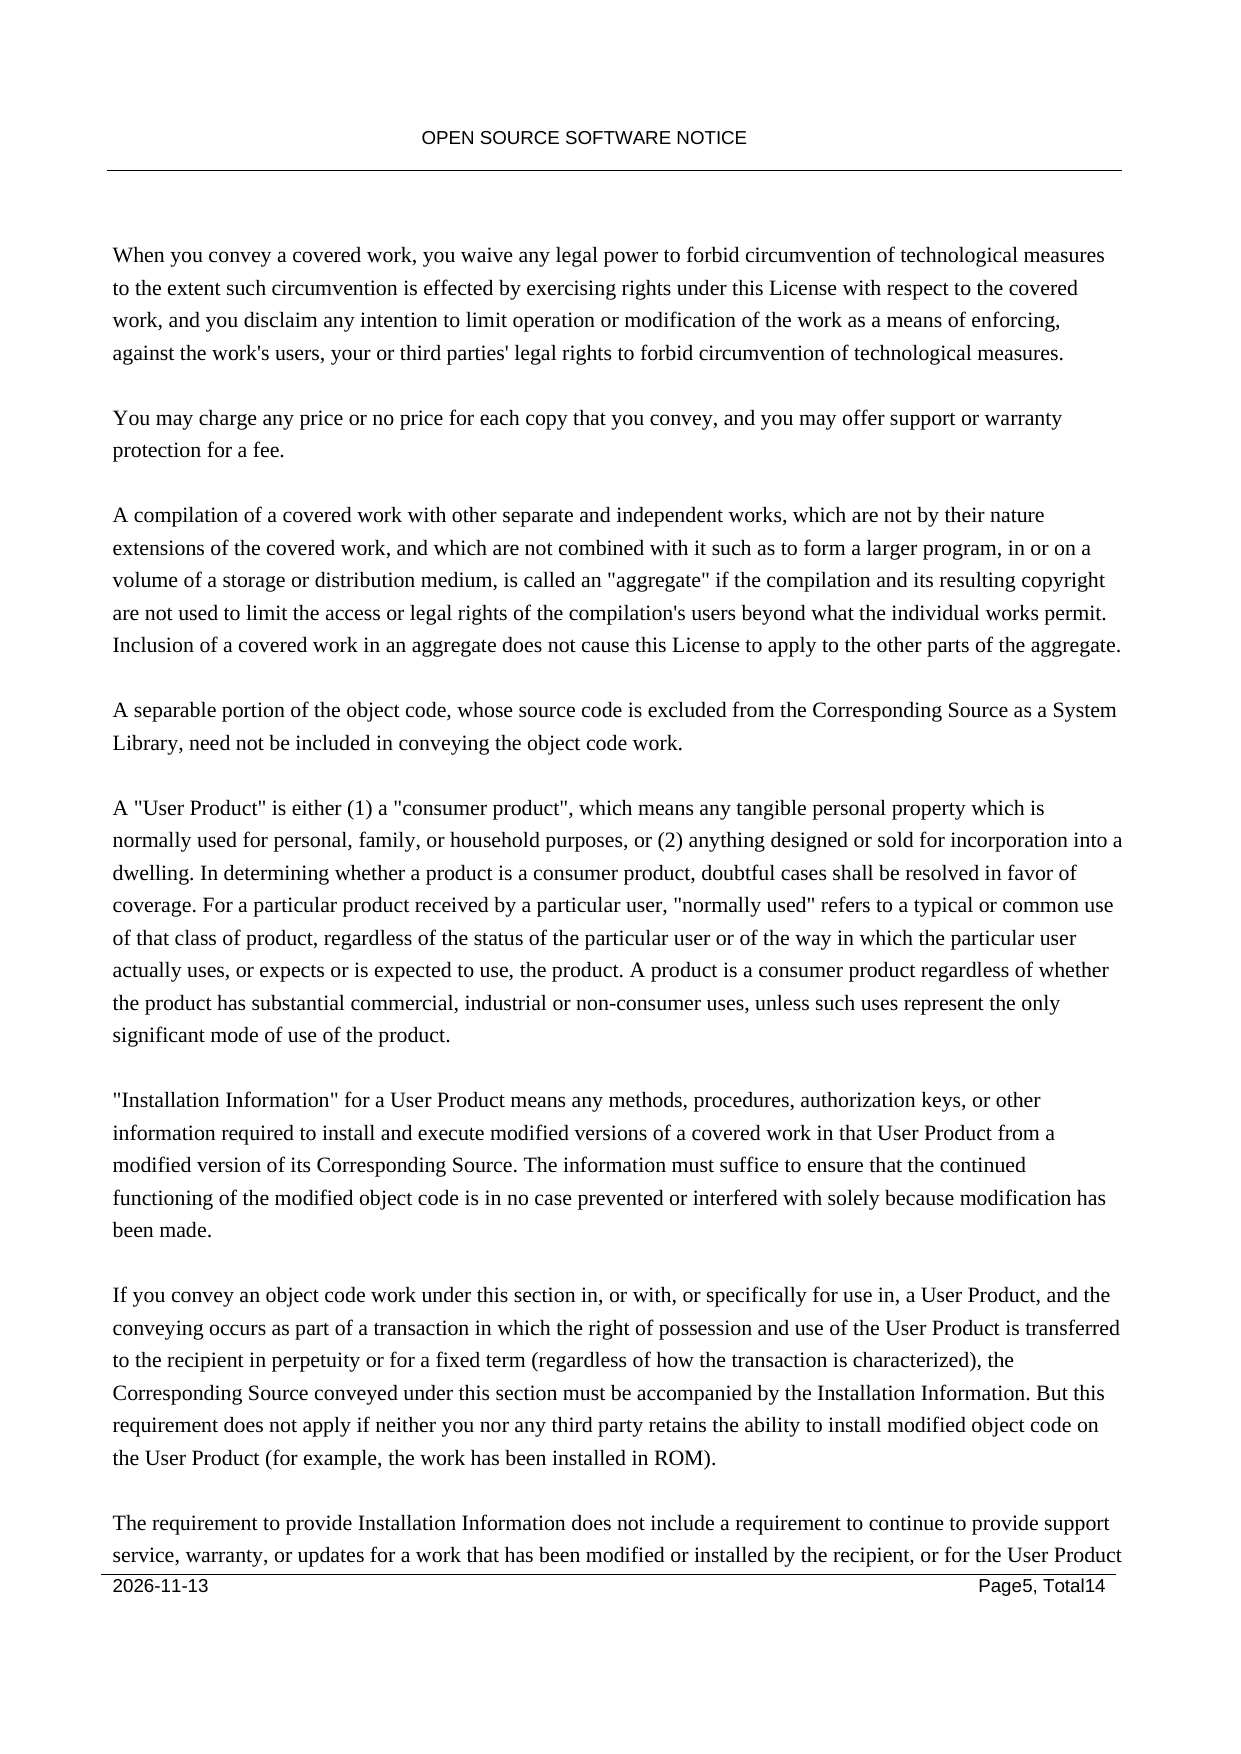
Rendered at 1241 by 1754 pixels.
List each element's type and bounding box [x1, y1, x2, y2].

text [112, 206, 1128, 1571]
